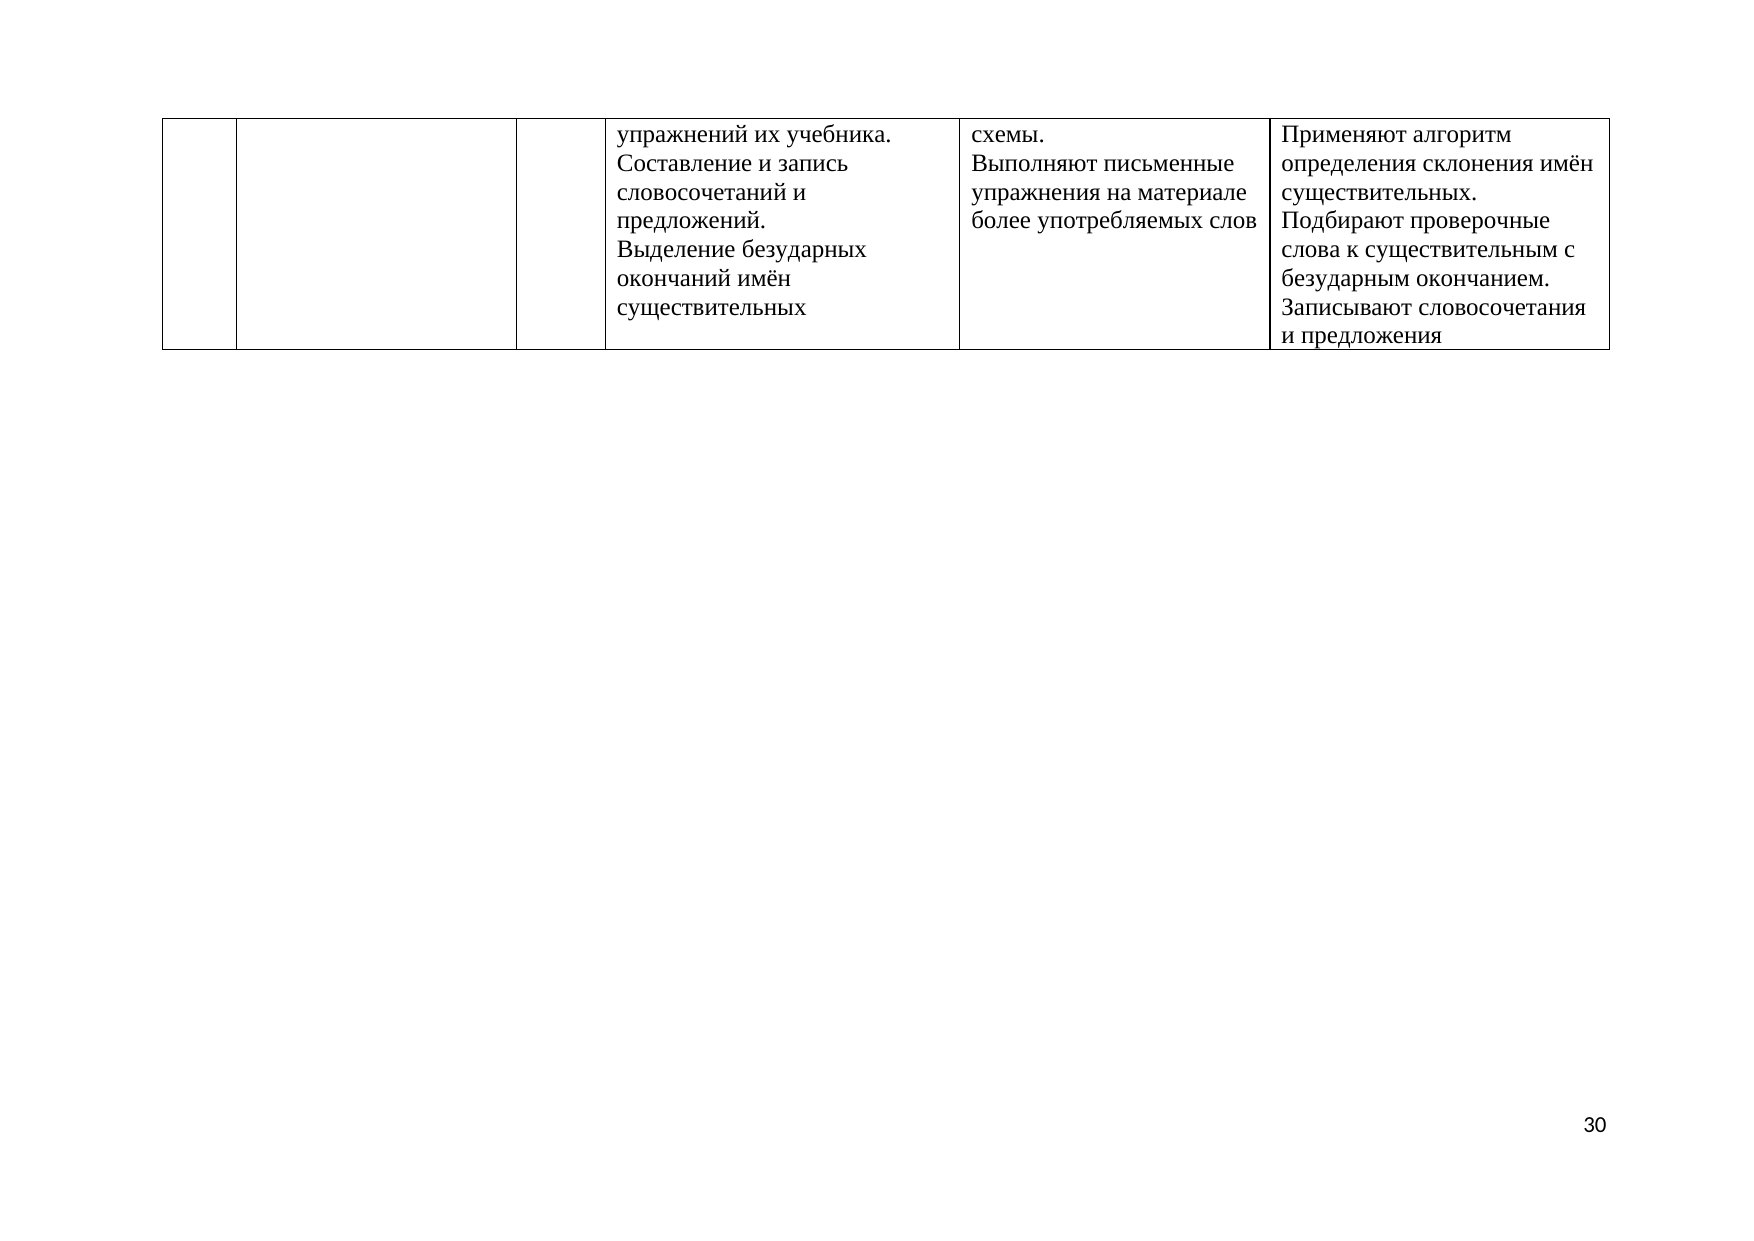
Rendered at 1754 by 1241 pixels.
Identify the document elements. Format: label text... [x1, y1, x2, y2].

table_cell [163, 119, 236, 349]
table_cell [960, 119, 1269, 349]
table_cell 1 [517, 119, 605, 349]
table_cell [1271, 119, 1609, 349]
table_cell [237, 119, 516, 349]
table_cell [606, 119, 959, 349]
